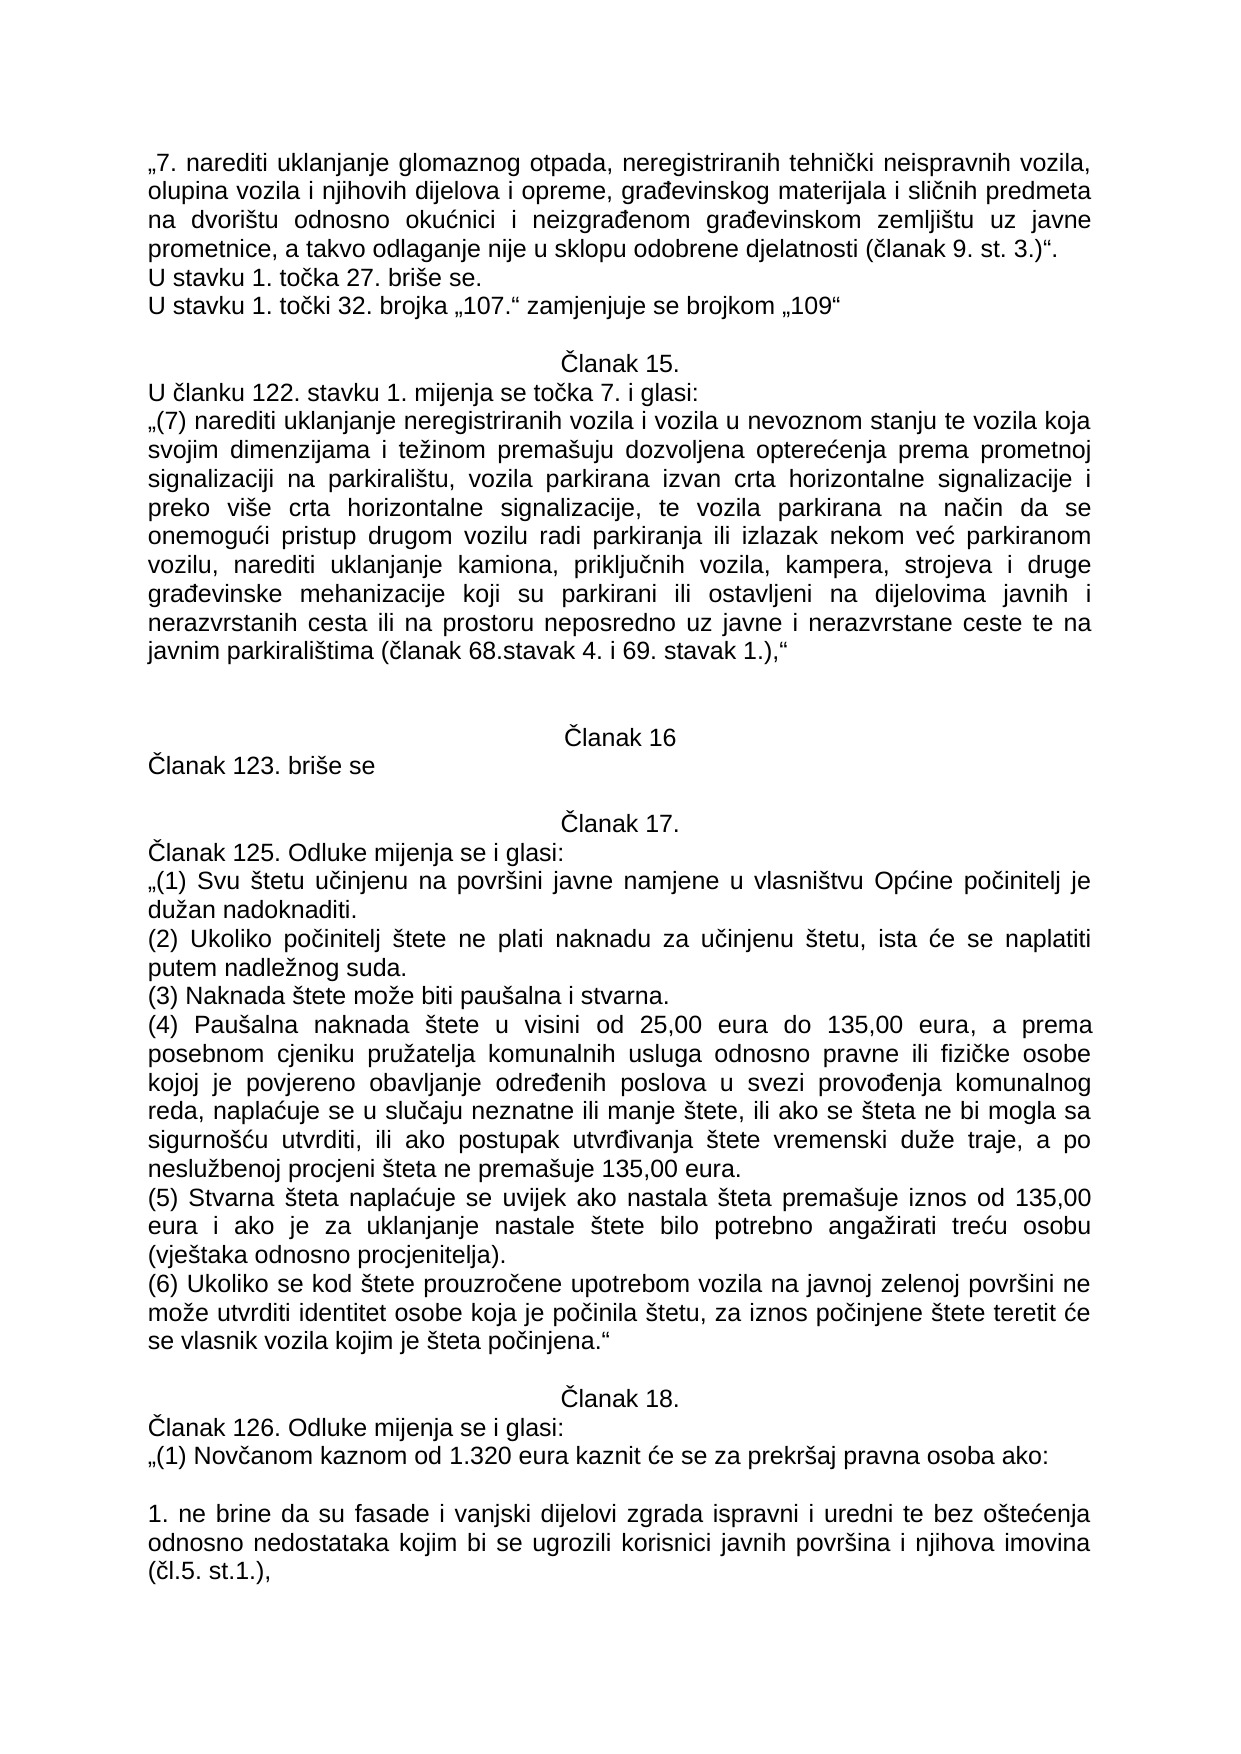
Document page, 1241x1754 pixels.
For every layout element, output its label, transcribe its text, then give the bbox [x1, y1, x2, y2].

text (2) Ukoliko počinitelj štete ne plati naknadu za učinjenu štetu, ista će se naplatiti putem nadležnog suda. [148, 924, 1093, 981]
text 1. ne brine da su fasade i vanjski dijelovi zgrada ispravni i uredni te bez oštećenja odnosno nedostataka kojim bi se ugrozili korisnici javnih površina i njihova imovina (čl.5. st.1.), [148, 1499, 1093, 1585]
text Članak 125. Odluke mijenja se i glasi: [148, 838, 1093, 866]
text „(7) narediti uklanjanje neregistriranih vozila i vozila u nevoznom stanju te vozila koja svojim dimenzijama i težinom premašuju dozvoljena opterećenja prema prometnoj signalizaciji na parkiralištu, vozila parkirana izvan crta horizontalne signalizacije i preko više crta horizontalne signalizacije, te vozila parkirana na način da se onemogući pristup drugom vozilu radi parkiranja ili izlazak nekom već parkiranom vozilu, narediti uklanjanje kamiona, priključnih vozila, kampera, strojeva i druge građevinske mehanizacije koji su parkirani ili ostavljeni na dijelovima javnih i nerazvrstanih cesta ili na prostoru neposredno uz javne i nerazvrstane ceste te na javnim parkiralištima (članak 68.stavak 4. i 69. stavak 1.),“ [148, 406, 1093, 665]
text U stavku 1. točki 32. brojka „107.“ zamjenjuje se brojkom „109“ [148, 291, 1093, 320]
text „7. narediti uklanjanje glomaznog otpada, neregistriranih tehnički neispravnih vozila, olupina vozila i njihovih dijelova i opreme, građevinskog materijala i sličnih predmeta na dvorištu odnosno okućnici i neizgrađenom građevinskom zemljištu uz javne prometnice, a takvo odlaganje nije u sklopu odobrene djelatnosti (članak 9. st. 3.)“. [148, 148, 1093, 263]
text U članku 122. stavku 1. mijenja se točka 7. i glasi: [148, 378, 1093, 406]
text Članak 16 [148, 723, 1093, 751]
text Članak 126. Odluke mijenja se i glasi: [148, 1413, 1093, 1441]
text „(1) Novčanom kaznom od 1.320 eura kaznit će se za prekršaj pravna osoba ako: [148, 1441, 1093, 1470]
text Članak 17. [148, 809, 1093, 838]
text (4) Paušalna naknada štete u visini od 25,00 eura do 135,00 eura, a prema posebnom cjeniku pružatelja komunalnih usluga odnosno pravne ili fizičke osobe kojoj je povjereno obavljanje određenih poslova u svezi provođenja komunalnog reda, naplaćuje se u slučaju neznatne ili manje štete, ili ako se šteta ne bi mogla sa sigurnošću utvrditi, ili ako postupak utvrđivanja štete vremenski duže traje, a po neslužbenoj procjeni šteta ne premašuje 135,00 eura. [148, 1010, 1093, 1183]
text Članak 18. [148, 1384, 1093, 1413]
text „(1) Svu štetu učinjenu na površini javne namjene u vlasništvu Općine počinitelj je dužan nadoknaditi. [148, 866, 1093, 924]
text (5) Stvarna šteta naplaćuje se uvijek ako nastala šteta premašuje iznos od 135,00 eura i ako je za uklanjanje nastale štete bilo potrebno angažirati treću osobu (vještaka odnosno procjenitelja). [148, 1183, 1093, 1269]
text (3) Naknada štete može biti paušalna i stvarna. [148, 981, 1093, 1010]
text Članak 123. briše se [148, 751, 1093, 780]
text U stavku 1. točka 27. briše se. [148, 263, 1093, 291]
text Članak 15. [148, 349, 1093, 378]
text (6) Ukoliko se kod štete prouzročene upotrebom vozila na javnoj zelenoj površini ne može utvrditi identitet osobe koja je počinila štetu, za iznos počinjene štete teretit će se vlasnik vozila kojim je šteta počinjena.“ [148, 1269, 1093, 1355]
